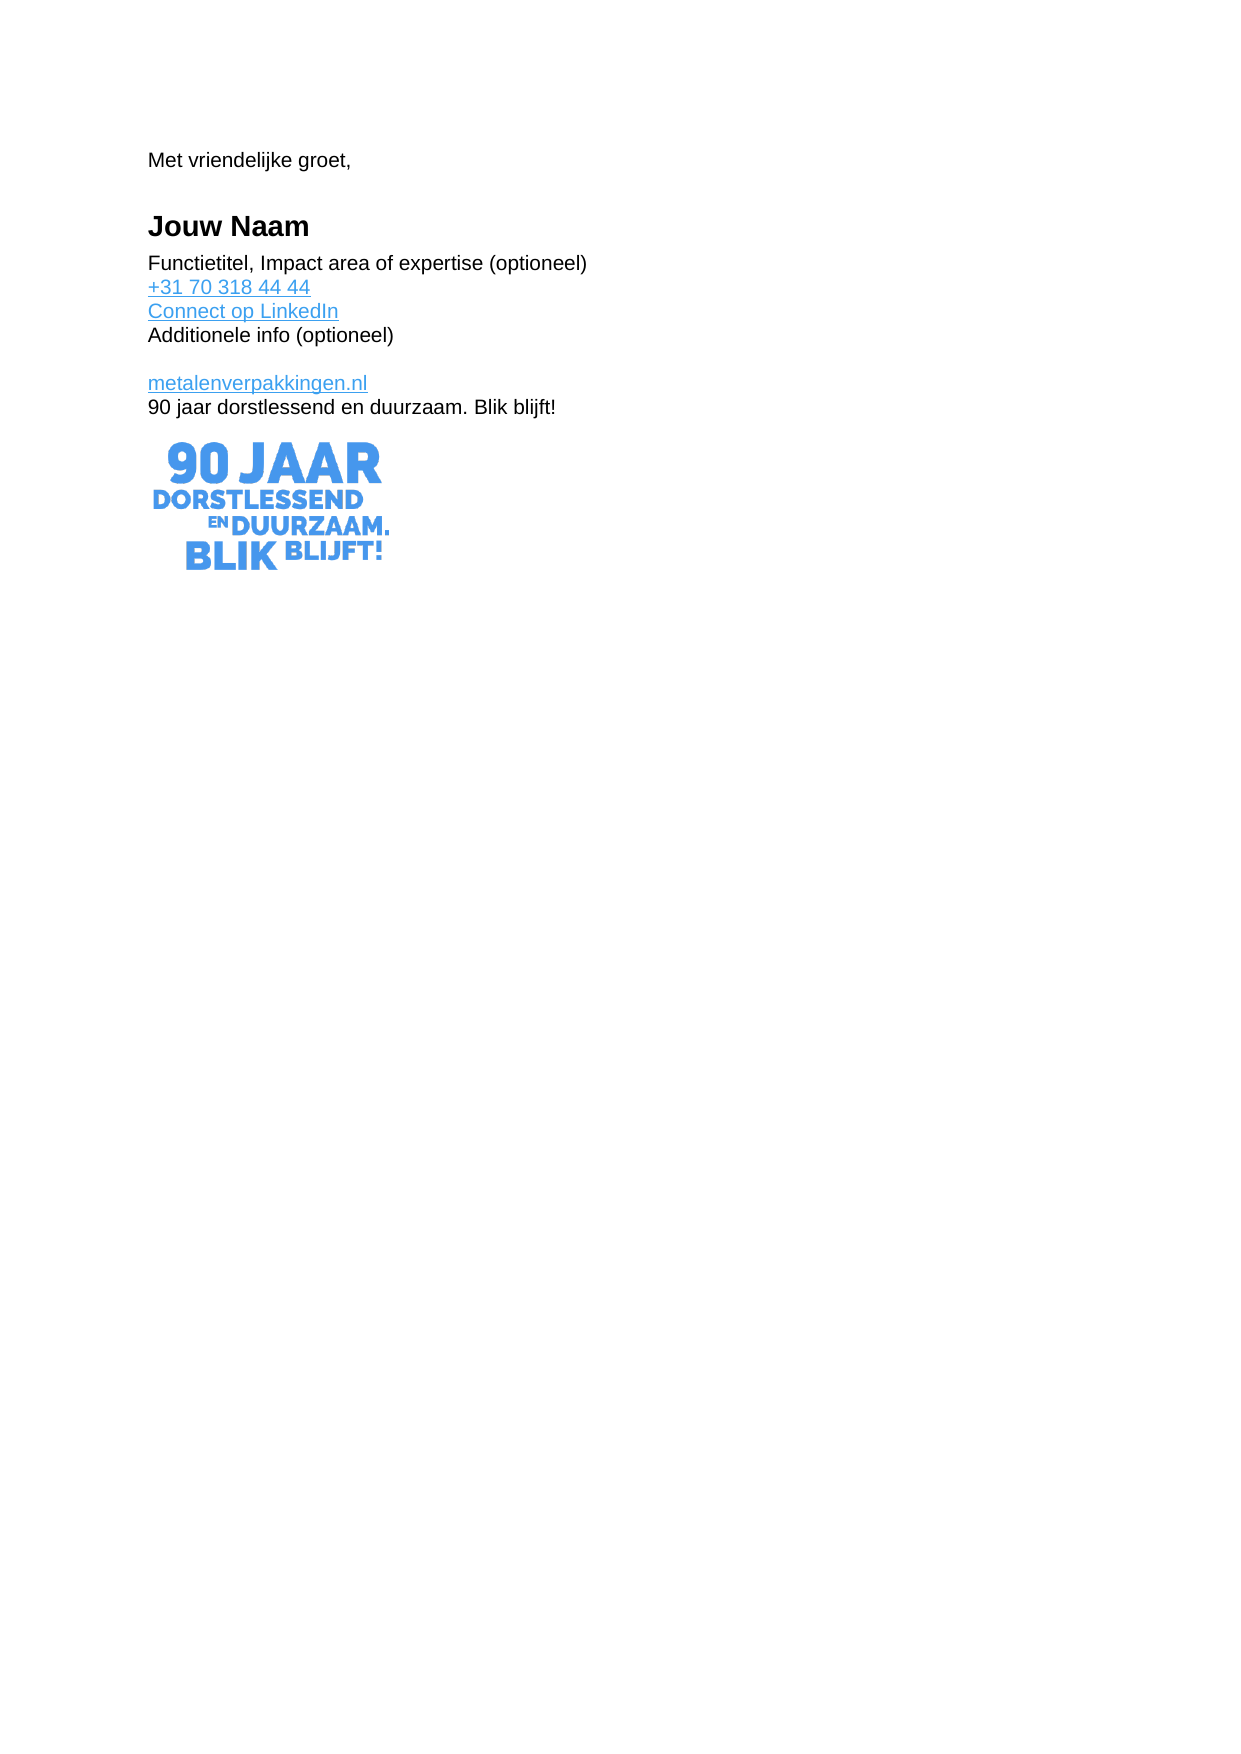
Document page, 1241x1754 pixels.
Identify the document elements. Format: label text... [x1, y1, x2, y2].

text 90 jaar dorstlessend en duurzaam. Blik blijft! [148, 395, 1093, 419]
text Met vriendelijke groet, [148, 148, 1093, 172]
text metalenverpakkingen.nl [148, 371, 1093, 395]
text Functietitel, Impact area of expertise (optioneel) [148, 251, 1093, 275]
text Connect op LinkedIn [148, 299, 1093, 323]
text Additionele info (optioneel) [148, 323, 1093, 347]
text +31 70 318 44 44 [148, 275, 1093, 299]
subtitle Jouw Naam [148, 209, 1093, 243]
picture [153, 442, 389, 570]
